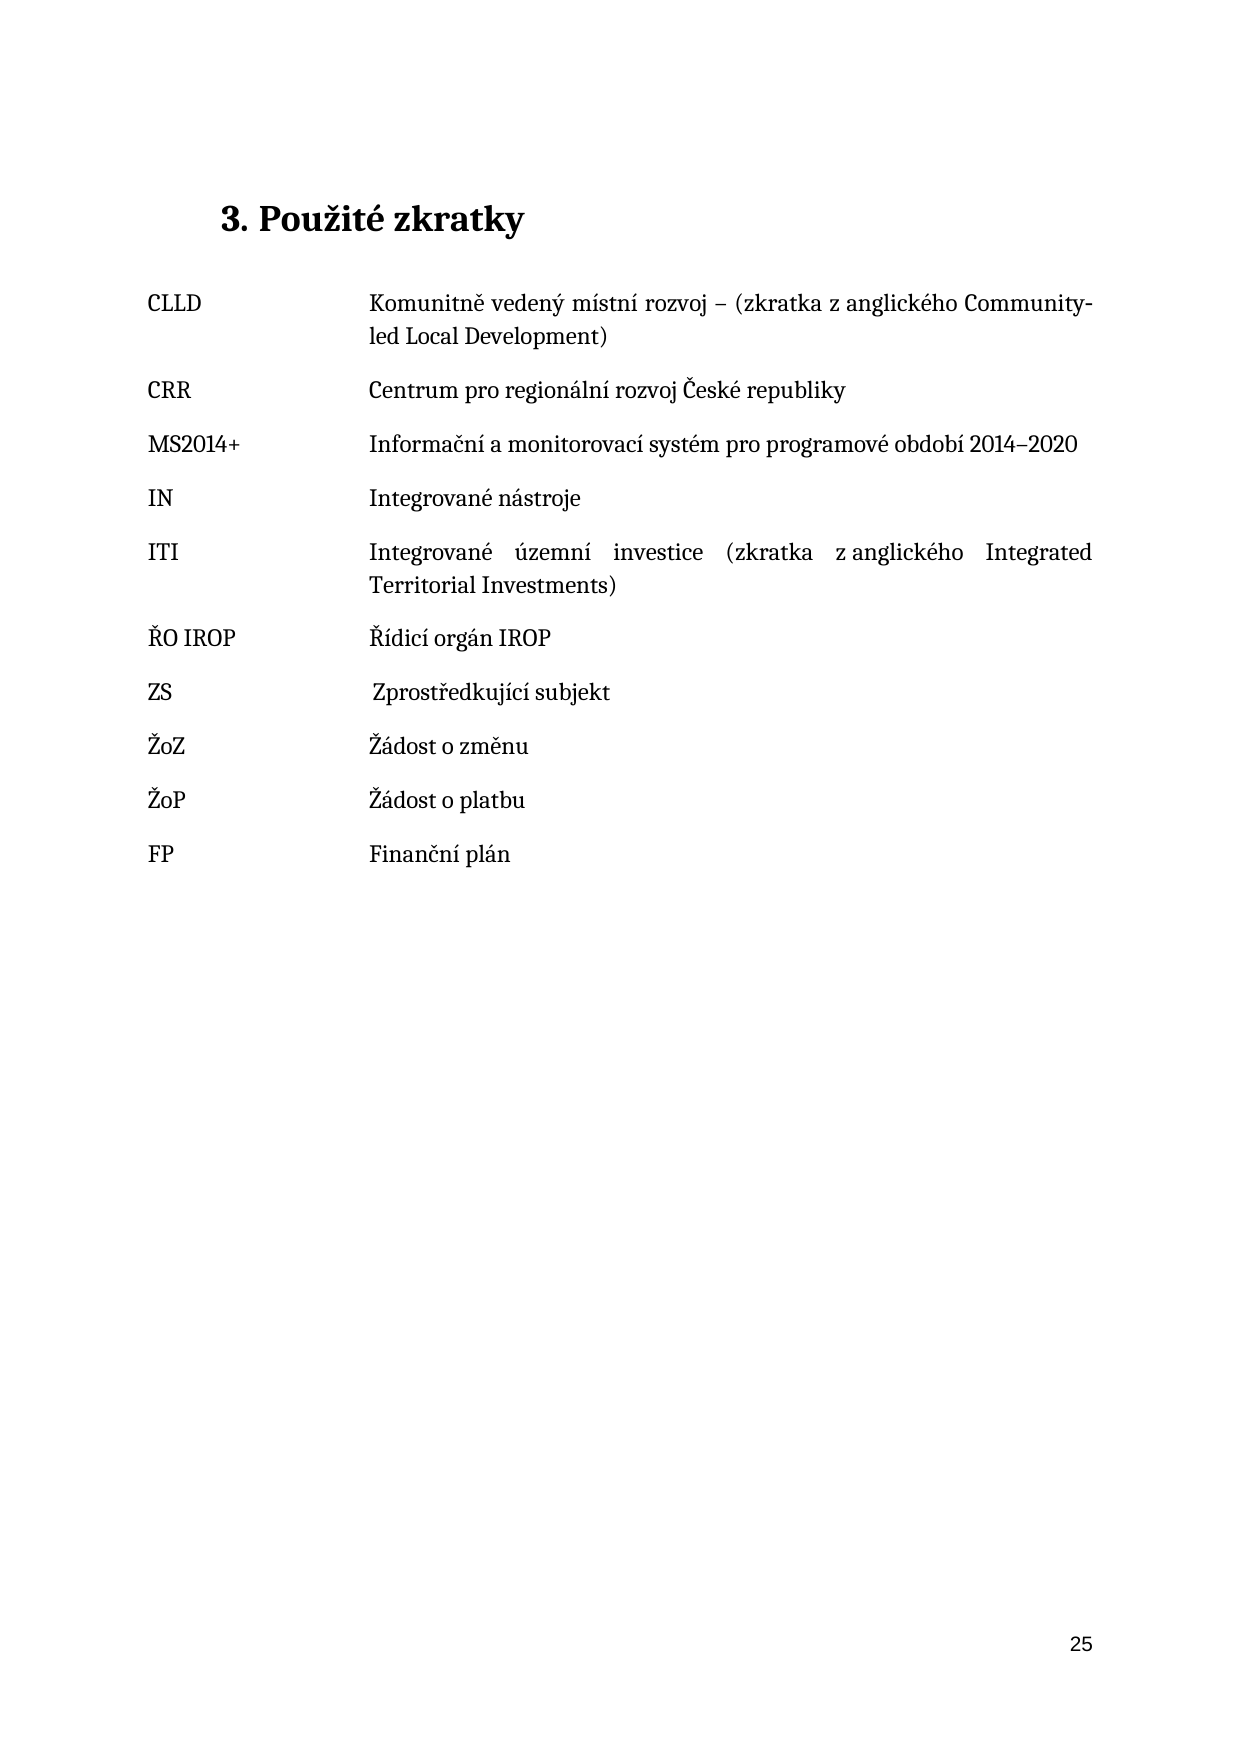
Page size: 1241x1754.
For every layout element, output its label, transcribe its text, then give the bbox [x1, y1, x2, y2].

text FP Finanční plán [148, 840, 1093, 868]
text CRR Centrum pro regionální rozvoj České republiky [148, 376, 1093, 405]
text MS2014+ Informační a monitorovací systém pro programové období 2014–2020 [148, 430, 1093, 458]
subtitle Použité zkratky [221, 198, 1093, 241]
text ŽoZ Žádost o změnu [148, 732, 1093, 761]
text IN Integrované nástroje [148, 484, 1093, 512]
text ZS Zprostředkující subjekt [148, 678, 1093, 707]
text CLLD Komunitně vedený místní rozvoj – (zkratka z anglického Community‐led Local Development) [148, 289, 1093, 351]
text ŽoP Žádost o platbu [148, 786, 1093, 815]
text ITI Integrované územní investice (zkratka z anglického Integrated Territorial Investments) [148, 537, 1093, 599]
text ŘO IROP Řídicí orgán IROP [148, 624, 1093, 653]
